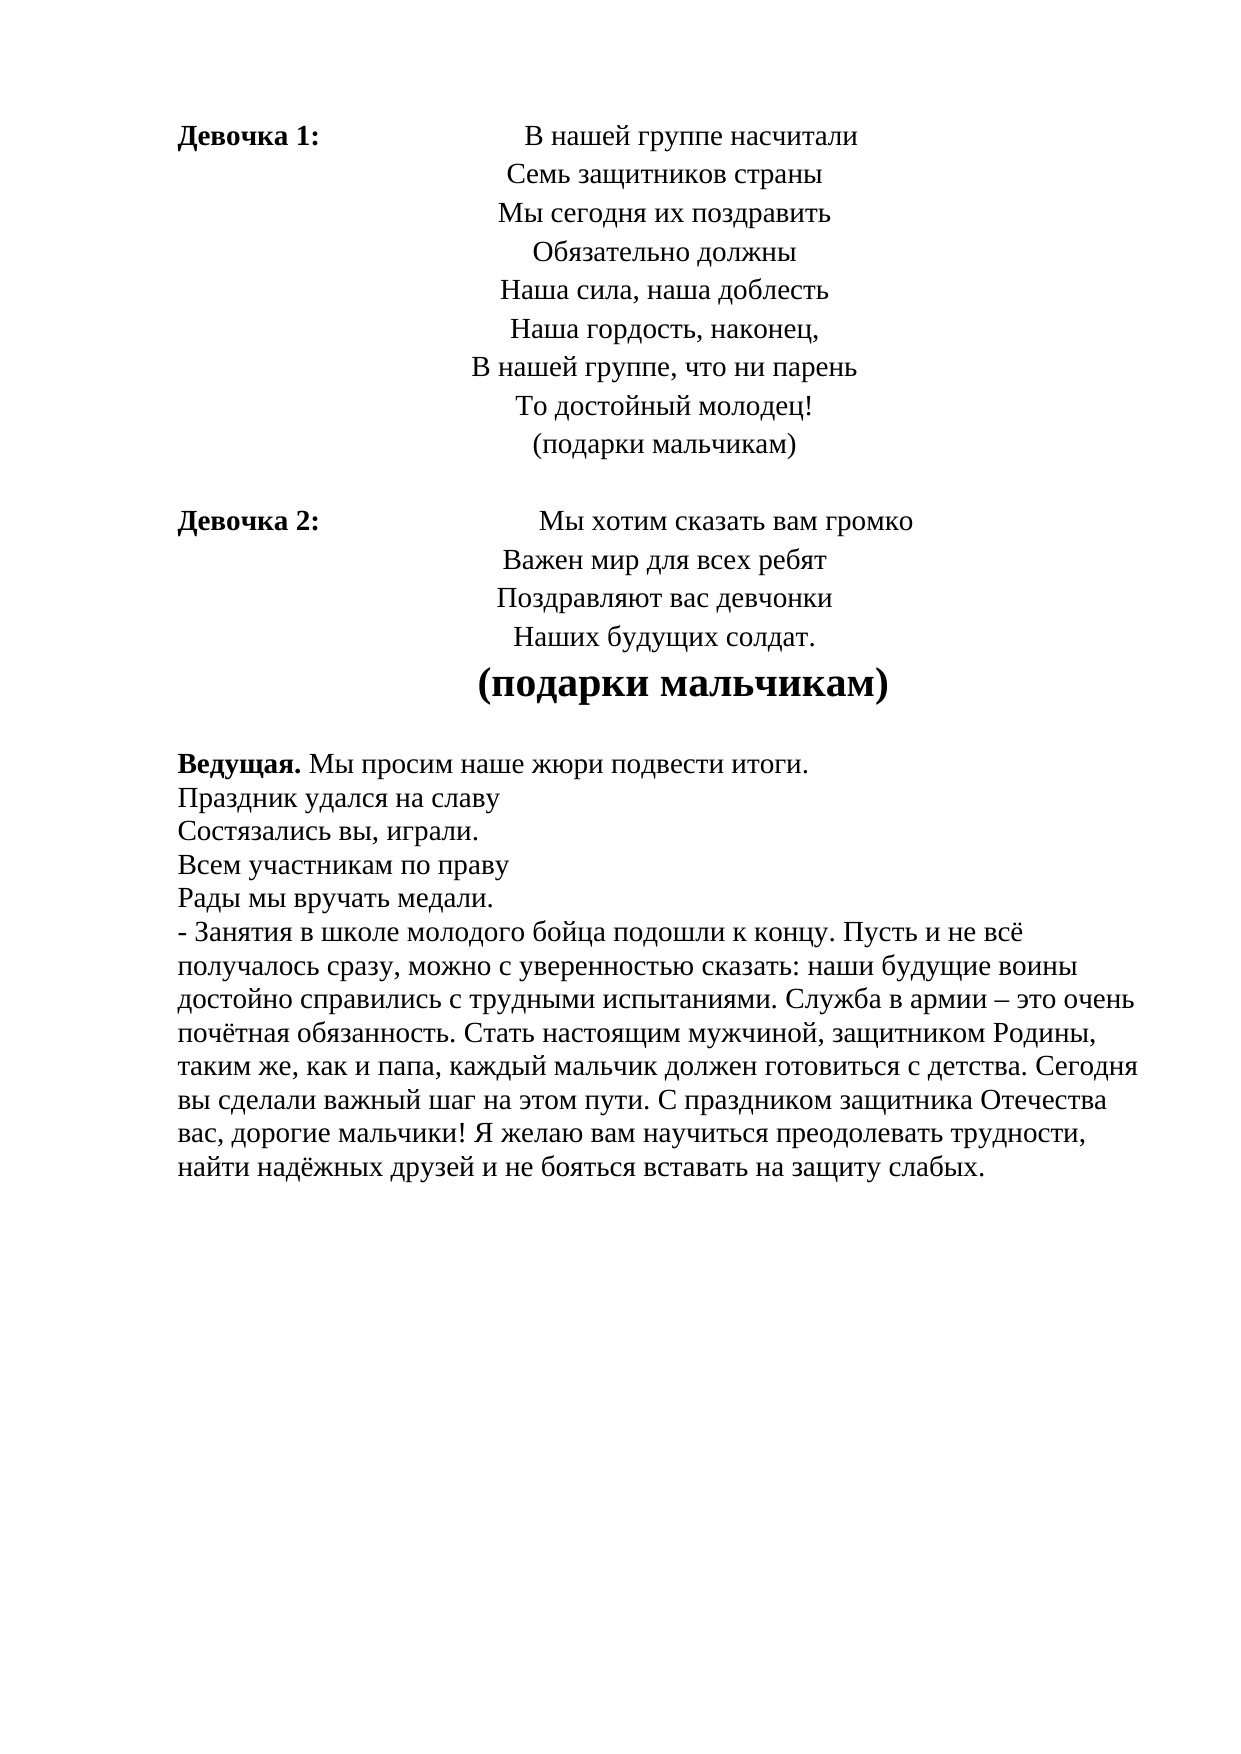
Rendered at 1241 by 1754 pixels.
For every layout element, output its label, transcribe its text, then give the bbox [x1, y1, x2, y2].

text Обязательно должны [177, 234, 1152, 267]
text Ведущая. Мы просим наше жюри подвести итоги. [177, 746, 1152, 780]
text Девочка 2: Мы хотим сказать вам громко [177, 503, 1152, 537]
text Наша гордость, наконец, [177, 311, 1152, 344]
text Наша сила, наша доблесть [177, 272, 1152, 306]
text Девочка 1: В нашей группе насчитали [177, 118, 1152, 152]
text - Занятия в школе молодого бойца подошли к концу. Пусть и не всё получалось сразу, можно с уверенностью сказать: наши будущие воины достойно справились с трудными испытаниями. Служба в армии – это очень почётная обязанность. Стать настоящим мужчиной, защитником Родины, таким же, как и папа, каждый мальчик должен готовиться с детства. Сегодня вы сделали важный шаг на этом пути. С праздником защитника Отечества вас, дорогие мальчики! Я желаю вам научиться преодолевать трудности, найти надёжных друзей и не бояться вставать на защиту слабых. [177, 914, 1152, 1182]
text Поздравляют вас девчонки [177, 581, 1152, 614]
text Состязались вы, играли. [177, 813, 1152, 847]
text То достойный молодец! [177, 388, 1152, 421]
text Важен мир для всех ребят [177, 542, 1152, 576]
text Всем участникам по праву [177, 847, 1152, 881]
text Наших будущих солдат. [177, 619, 1152, 653]
text В нашей группе, что ни парень [177, 349, 1152, 383]
text Семь защитников страны [177, 157, 1152, 190]
text (подарки мальчикам) [177, 658, 1152, 706]
text Рады мы вручать медали. [177, 881, 1152, 914]
text Мы сегодня их поздравить [177, 195, 1152, 229]
text Праздник удался на славу [177, 780, 1152, 813]
text (подарки мальчикам) [177, 426, 1152, 460]
